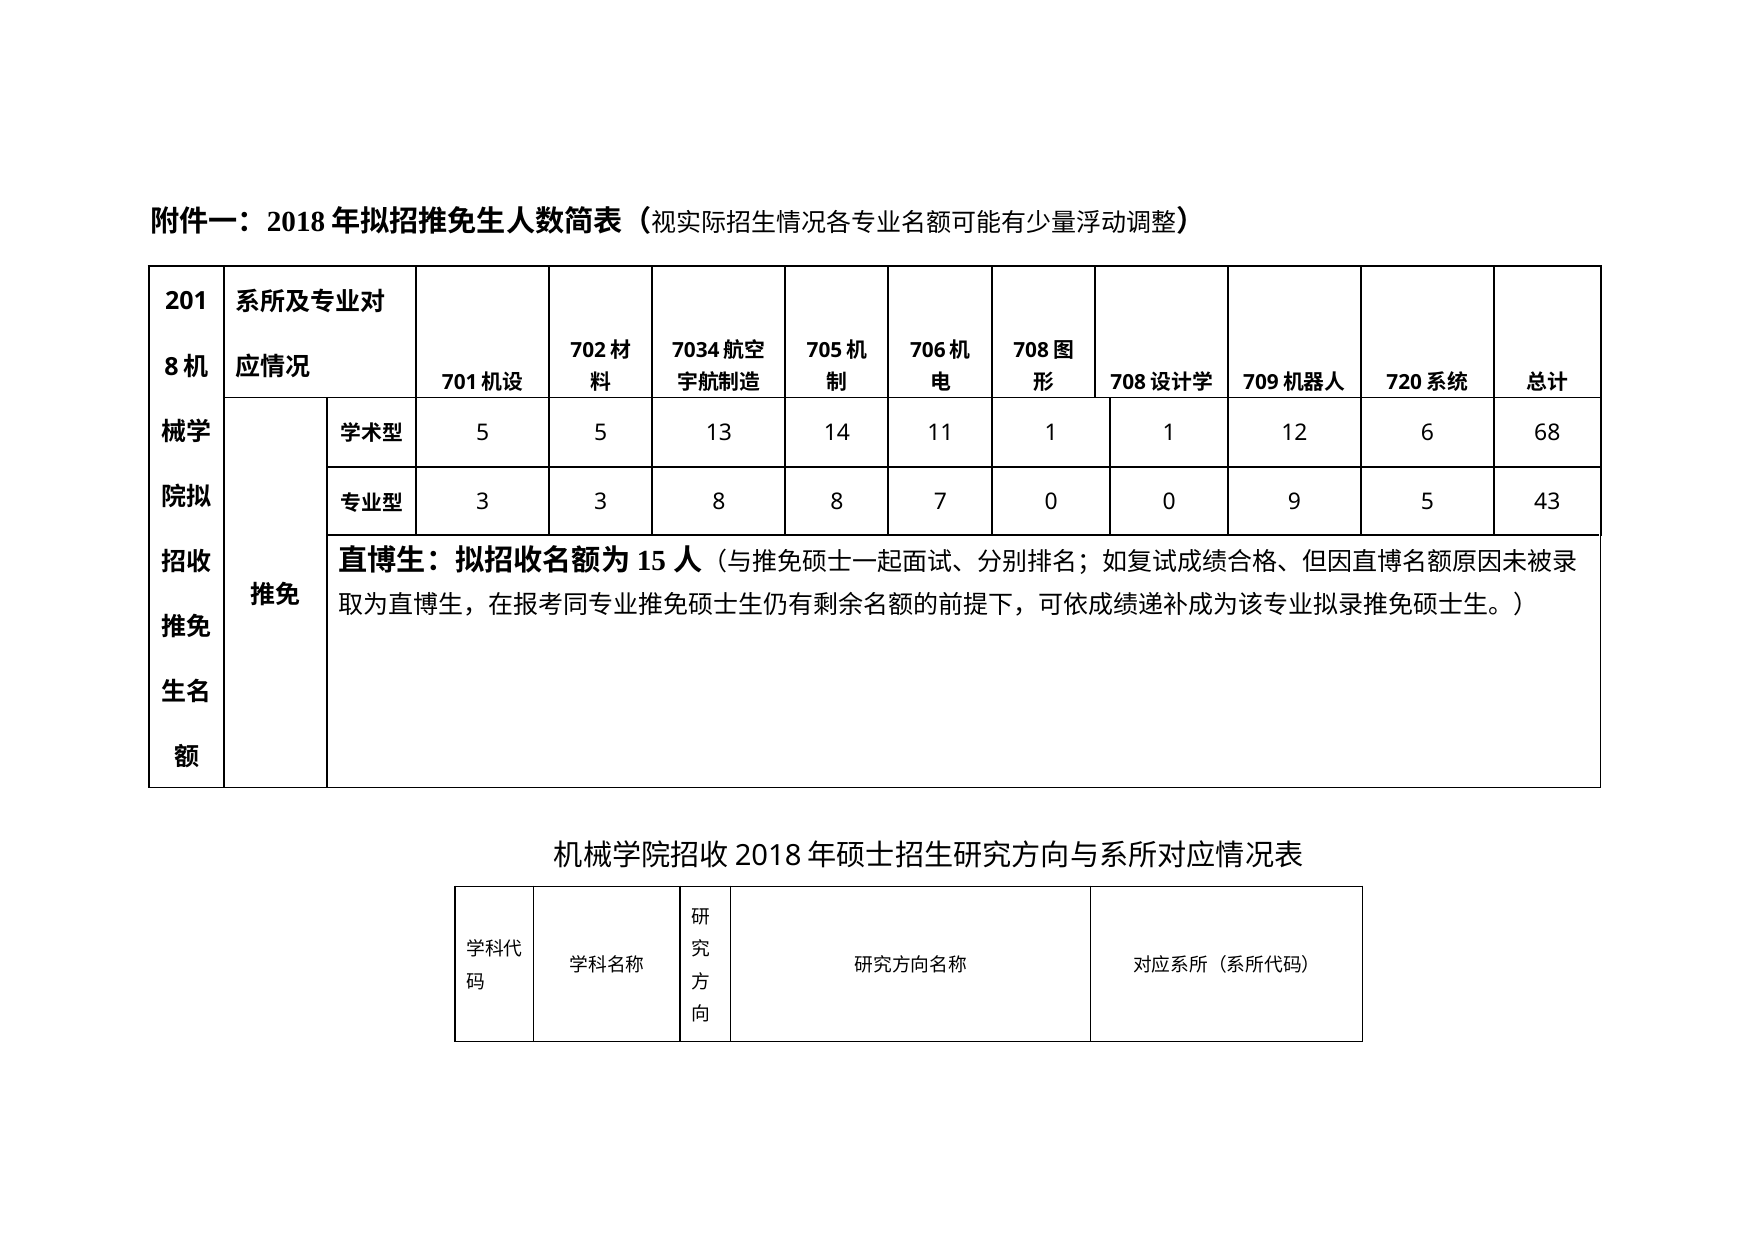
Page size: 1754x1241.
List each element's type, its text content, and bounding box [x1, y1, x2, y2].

text 附件一：2018年拟招推免生人数简表（视实际招生情况各专业名额可能有少量浮动调整） [150, 198, 1604, 240]
table_cell 6 [1362, 398, 1493, 466]
table_header 720系统 [1362, 267, 1493, 397]
table_header 系所及专业对应情况 [225, 267, 415, 397]
table_header 机械学院招收2018年硕士招生研究方向与系所对应情况表 [455, 821, 1362, 886]
table_header 701机设 [417, 267, 548, 397]
table_cell 研究方向代码 [681, 887, 730, 1041]
table_cell 5 [550, 398, 651, 466]
table_cell 11 [889, 398, 991, 466]
table_cell 研究方向名称 [731, 887, 1090, 1041]
table_cell 14 [786, 398, 887, 466]
table_header 705机制 [786, 267, 887, 397]
table_cell 5 [1362, 468, 1493, 534]
table_cell 8 [653, 468, 784, 534]
table_header 2018机械学院拟招收推免生名额 [150, 267, 223, 787]
table_cell 3 [550, 468, 651, 534]
table_header 706机电 [889, 267, 991, 397]
table_cell 68 [1495, 398, 1600, 466]
table_cell 3 [417, 468, 548, 534]
table_cell 专业型 [328, 468, 415, 534]
table_cell 43 [1495, 468, 1600, 534]
table_cell 0 [1111, 468, 1227, 534]
table_cell 8 [786, 468, 887, 534]
table_header 7034航空宇航制造 [653, 267, 784, 397]
table_cell 7 [889, 468, 991, 534]
table_header 708设计学 [1096, 267, 1227, 397]
table_header 总计 [1495, 267, 1600, 397]
table_cell 学科名称 [534, 887, 679, 1041]
table_cell 对应系所（系所代码） [1091, 887, 1362, 1041]
table_cell 1 [993, 398, 1109, 466]
table_cell 1 [1111, 398, 1227, 466]
table_cell 9 [1229, 468, 1360, 534]
table_header 709机器人 [1229, 267, 1360, 397]
table_cell 推免 [225, 398, 326, 787]
table_cell 直博生：拟招收名额为 15 人（与推免硕士一起面试、分别排名；如复试成绩合格、但因直博名额原因未被录取为直博生，在报考同专业推免硕士生仍有剩余名额的前提下，可依成绩递补成为该专业拟录推免硕士生。） [328, 534, 1600, 787]
table_cell 学术型 [328, 398, 415, 466]
table_header 702材料 [550, 267, 651, 397]
table_cell 13 [653, 398, 784, 466]
table_cell 学科代码 [456, 887, 533, 1041]
table_cell 0 [993, 468, 1109, 534]
table_cell 5 [417, 398, 548, 466]
table_header 708图形 [993, 267, 1094, 397]
table_cell 12 [1229, 398, 1360, 466]
